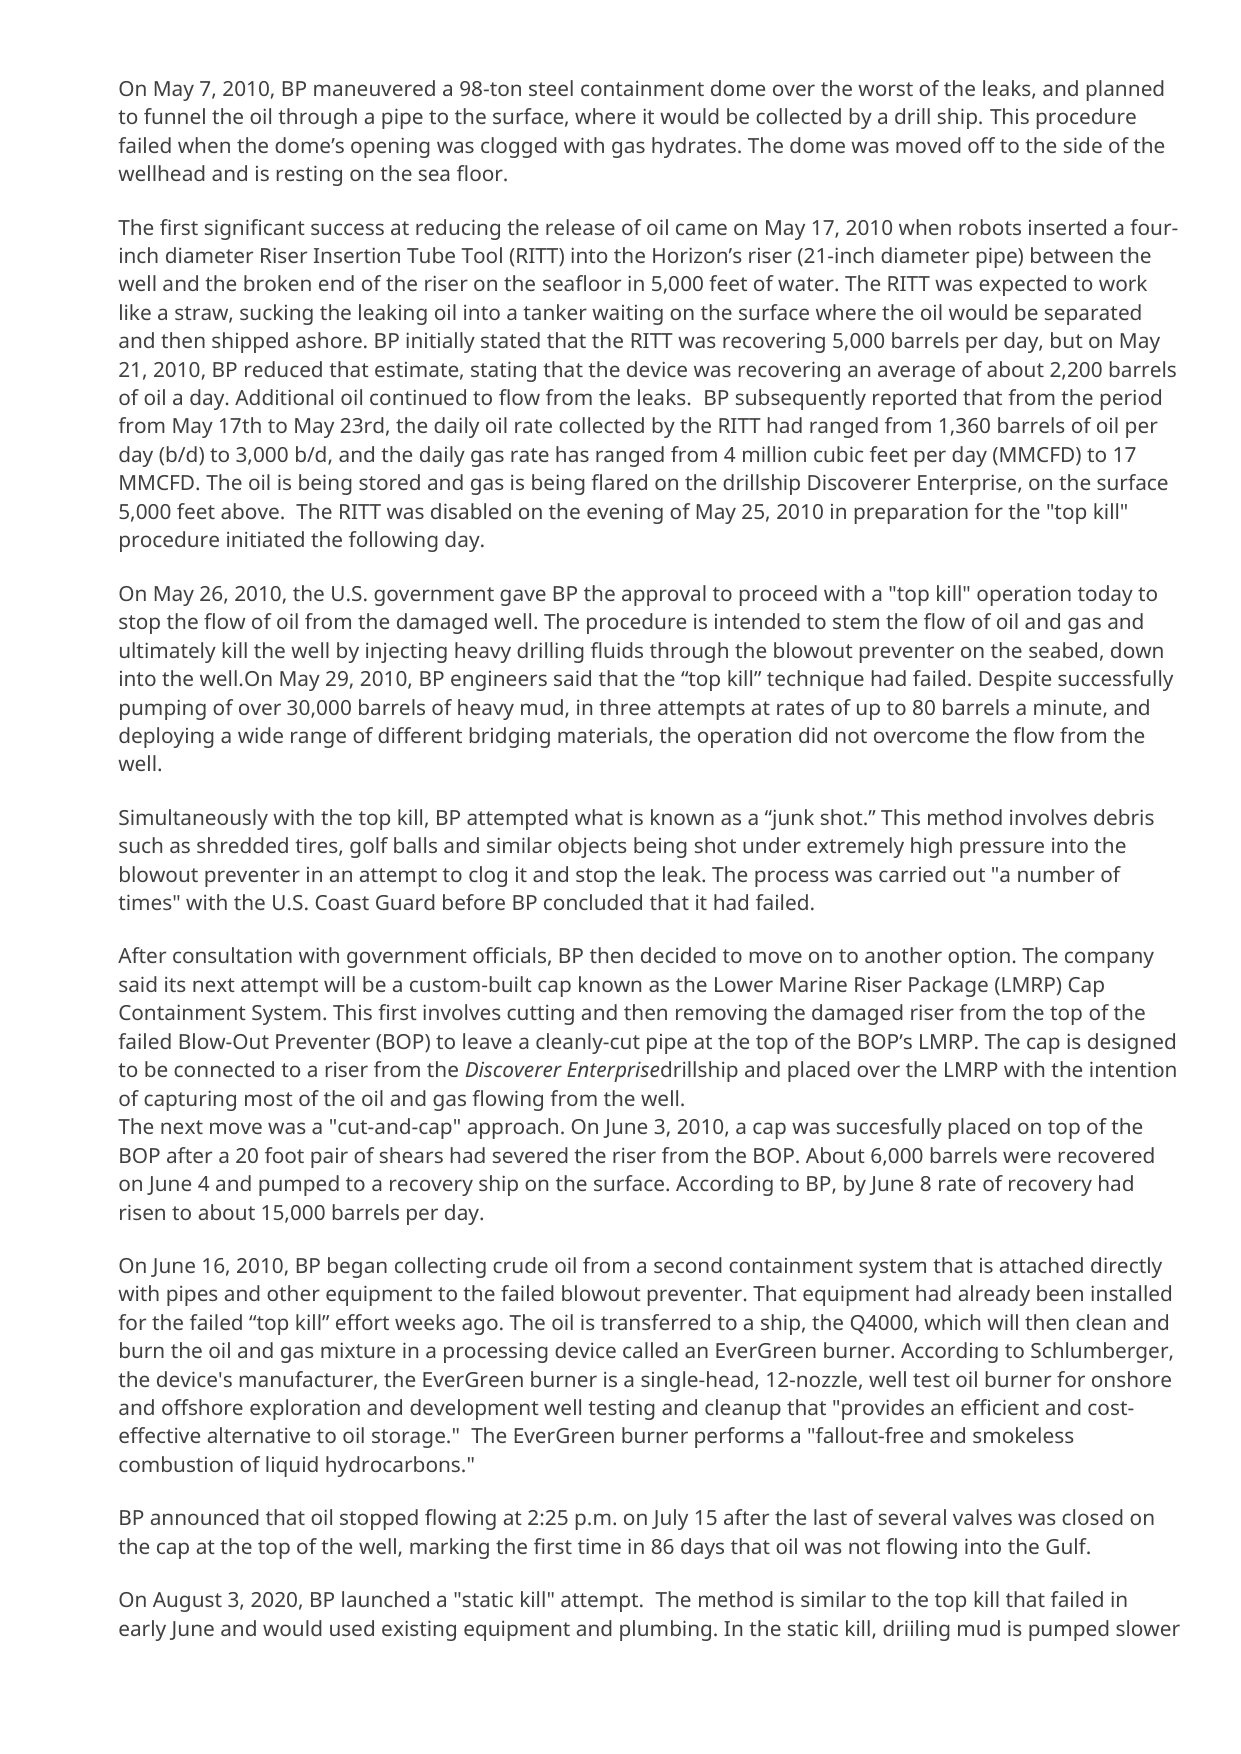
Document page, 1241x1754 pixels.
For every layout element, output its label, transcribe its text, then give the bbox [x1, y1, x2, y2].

text On June 16, 2010, BP began collecting crude oil from a second containment system that is attached directly with pipes and other equipment to the failed blowout preventer. That equipment had already been installed for the failed “top kill” effort weeks ago. The oil is transferred to a ship, the Q4000, which will then clean and burn the oil and gas mixture in a processing device called an EverGreen burner. According to Schlumberger, the device's manufacturer, the EverGreen burner is a single-head, 12-nozzle, well test oil burner for onshore and offshore exploration and development well testing and cleanup that "provides an efficient and cost-effective alternative to oil storage." The EverGreen burner performs a "fallout-free and smokeless combustion of liquid hydrocarbons." [118, 1251, 1182, 1478]
text After consultation with government officials, BP then decided to move on to another option. The company said its next attempt will be a custom-built cap known as the Lower Marine Riser Package (LMRP) Cap Containment System. This first involves cutting and then removing the damaged riser from the top of the failed Blow-Out Preventer (BOP) to leave a cleanly-cut pipe at the top of the BOP’s LMRP. The cap is designed to be connected to a riser from the Discoverer Enterprisedrillship and placed over the LMRP with the intention of capturing most of the oil and gas flowing from the well. [118, 942, 1182, 1112]
text Simultaneously with the top kill, BP attempted what is known as a “junk shot.” This method involves debris such as shredded tires, golf balls and similar objects being shot under extremely high pressure into the blowout preventer in an attempt to clog it and stop the leak. The process was carried out "a number of times" with the U.S. Coast Guard before BP concluded that it had failed. [118, 803, 1182, 917]
text On May 7, 2010, BP maneuvered a 98-ton steel containment dome over the worst of the leaks, and planned to funnel the oil through a pipe to the surface, where it would be collected by a drill ship. This procedure failed when the dome’s opening was clogged with gas hydrates. The dome was moved off to the side of the wellhead and is resting on the sea floor. [118, 74, 1182, 188]
text The next move was a "cut-and-cap" approach. On June 3, 2010, a cap was succesfully placed on top of the BOP after a 20 foot pair of shears had severed the riser from the BOP. About 6,000 barrels were recovered on June 4 and pumped to a recovery ship on the surface. According to BP, by June 8 rate of recovery had risen to about 15,000 barrels per day. [118, 1112, 1182, 1226]
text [118, 1585, 1182, 1642]
text On May 26, 2010, the U.S. government gave BP the approval to proceed with a "top kill" operation today to stop the flow of oil from the damaged well. The procedure is intended to stem the flow of oil and gas and ultimately kill the well by injecting heavy drilling fluids through the blowout preventer on the seabed, down into the well.On May 29, 2010, BP engineers said that the “top kill” technique had failed. Despite successfully pumping of over 30,000 barrels of heavy mud, in three attempts at rates of up to 80 barrels a minute, and deploying a wide range of different bridging materials, the operation did not overcome the flow from the well. [118, 579, 1182, 778]
text BP announced that oil stopped flowing at 2:25 p.m. on July 15 after the last of several valves was closed on the cap at the top of the well, marking the first time in 86 days that oil was not flowing into the Gulf. [118, 1503, 1182, 1560]
text The first significant success at reducing the release of oil came on May 17, 2010 when robots inserted a four-inch diameter Riser Insertion Tube Tool (RITT) into the Horizon’s riser (21-inch diameter pipe) between the well and the broken end of the riser on the seafloor in 5,000 feet of water. The RITT was expected to work like a straw, sucking the leaking oil into a tanker waiting on the surface where the oil would be separated and then shipped ashore. BP initially stated that the RITT was recovering 5,000 barrels per day, but on May 21, 2010, BP reduced that estimate, stating that the device was recovering an average of about 2,200 barrels of oil a day. Additional oil continued to flow from the leaks. BP subsequently reported that from the period from May 17th to May 23rd, the daily oil rate collected by the RITT had ranged from 1,360 barrels of oil per day (b/d) to 3,000 b/d, and the daily gas rate has ranged from 4 million cubic feet per day (MMCFD) to 17 MMCFD. The oil is being stored and gas is being flared on the drillship Discoverer Enterprise, on the surface 5,000 feet above. The RITT was disabled on the evening of May 25, 2010 in preparation for the "top kill" procedure initiated the following day. [118, 213, 1182, 554]
